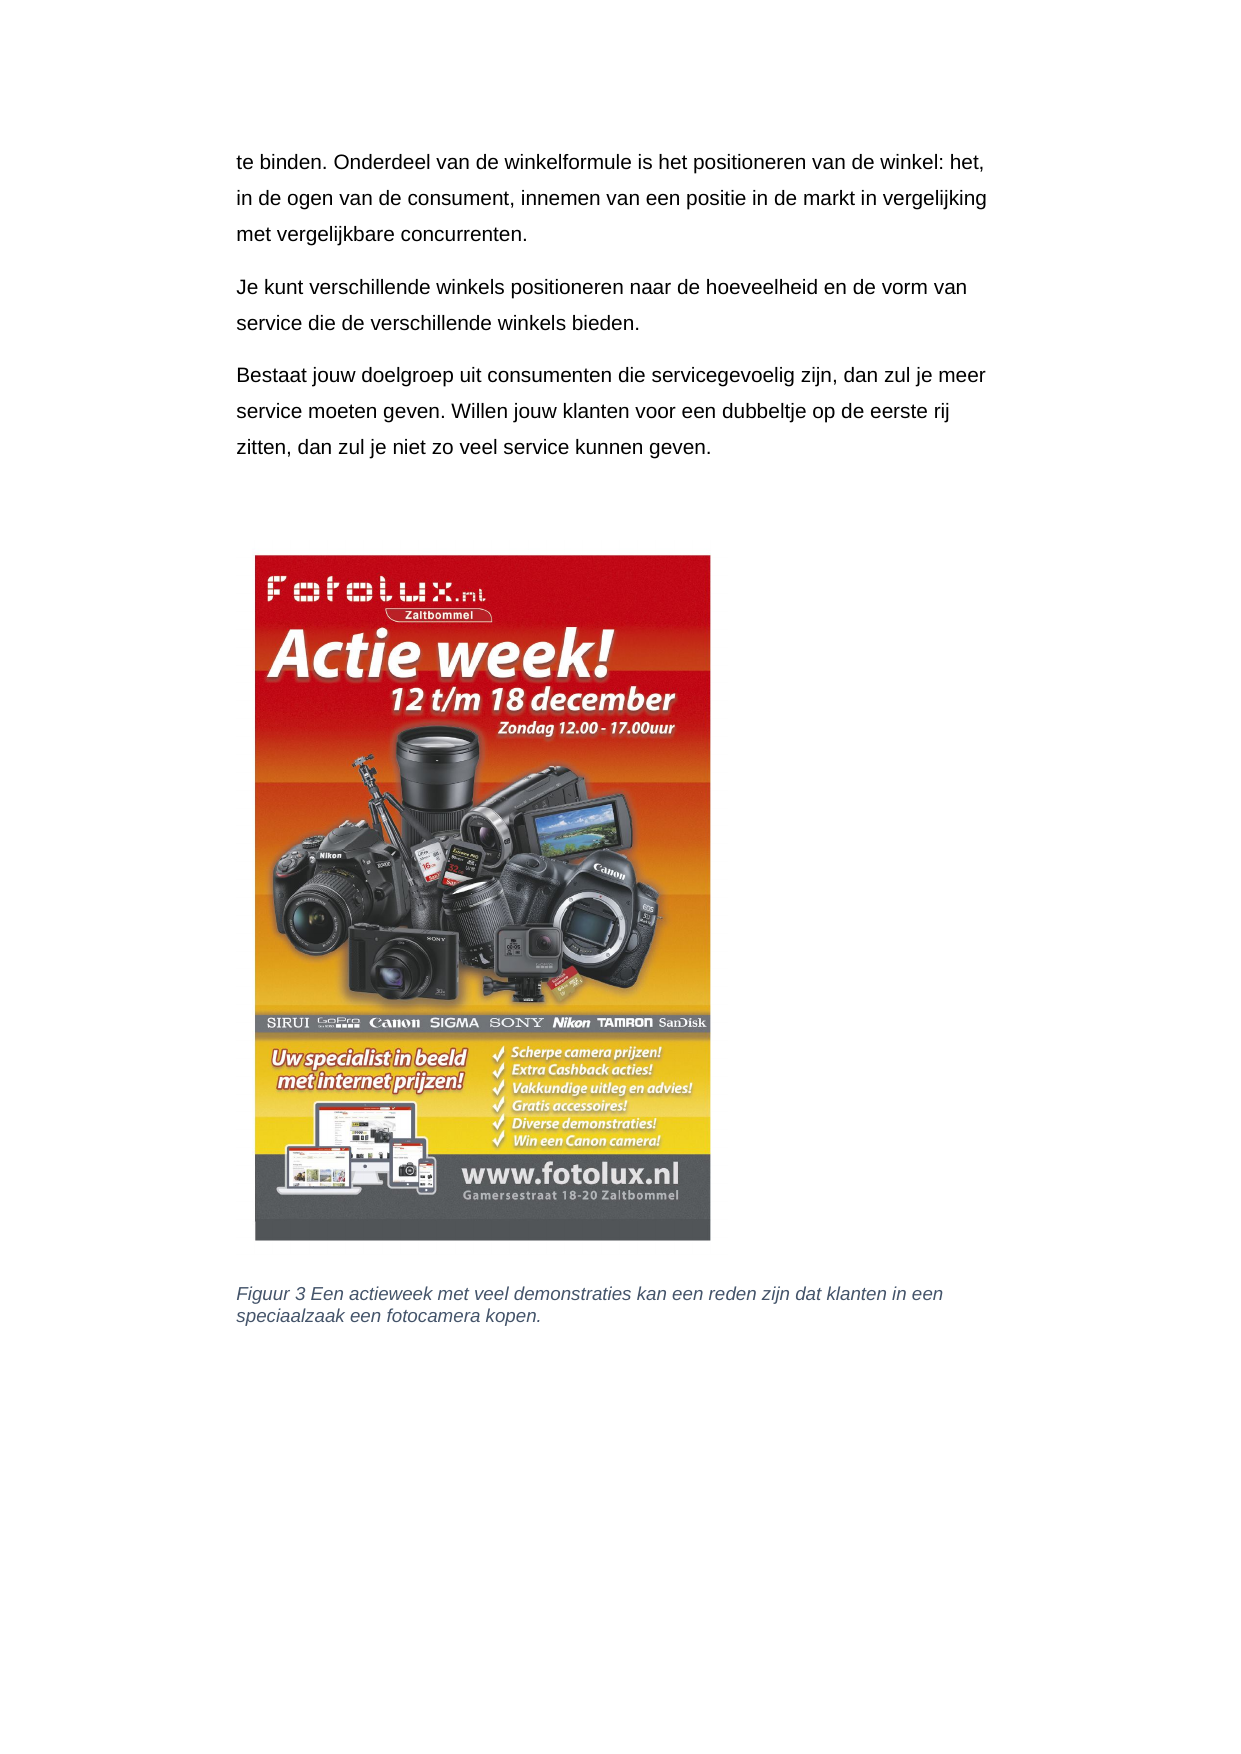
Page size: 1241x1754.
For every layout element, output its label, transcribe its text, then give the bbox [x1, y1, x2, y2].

text Bestaat jouw doelgroep uit consumenten die servicegevoelig zijn, dan zul je meer service moeten geven. Willen jouw klanten voor een dubbeltje op de eerste rij zitten, dan zul je niet zo veel service kunnen geven. [236, 363, 1004, 459]
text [236, 150, 1004, 246]
text Je kunt verschillende winkels positioneren naar de hoeveelheid en de vorm van service die de verschillende winkels bieden. [236, 274, 1004, 334]
picture [236, 540, 729, 1255]
